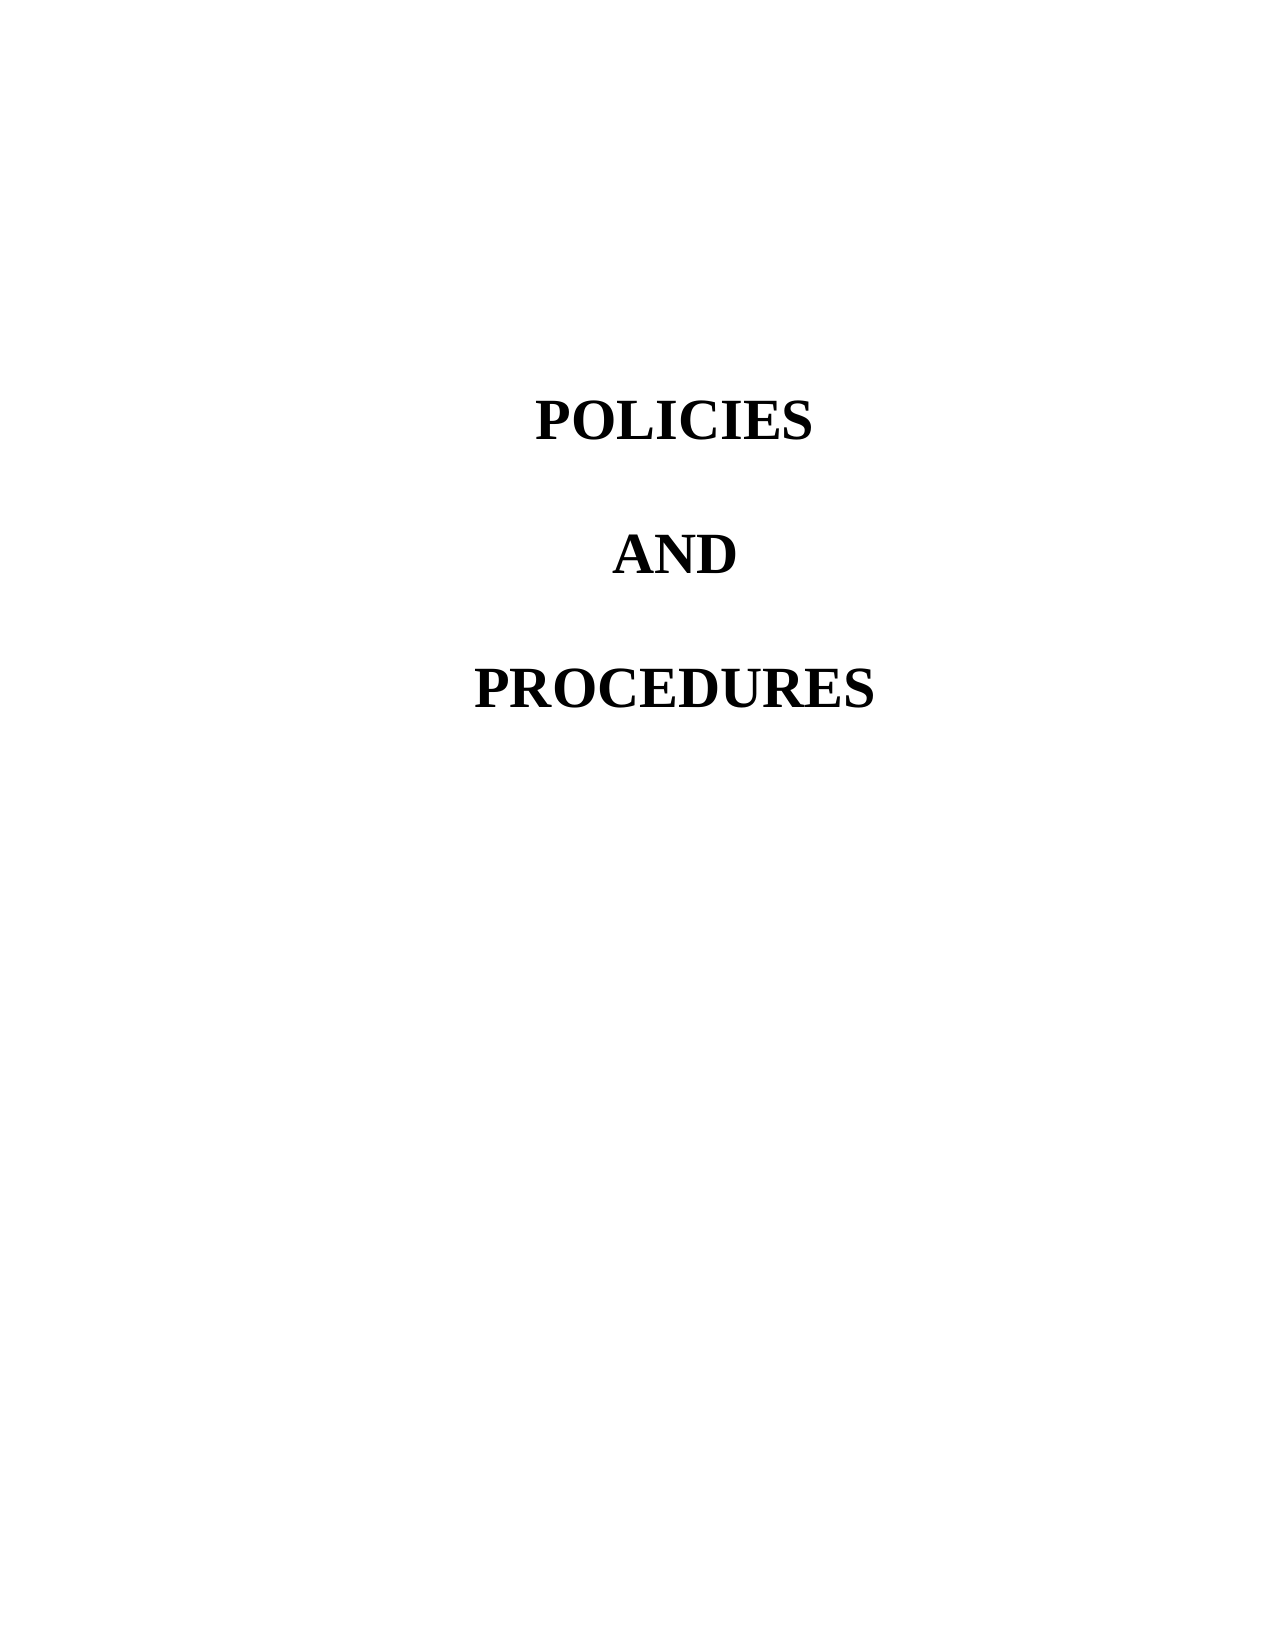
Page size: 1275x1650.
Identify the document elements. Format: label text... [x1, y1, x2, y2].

text PROCEDURES [225, 653, 1125, 720]
text AND [225, 519, 1125, 586]
text POLICIES [225, 385, 1125, 452]
